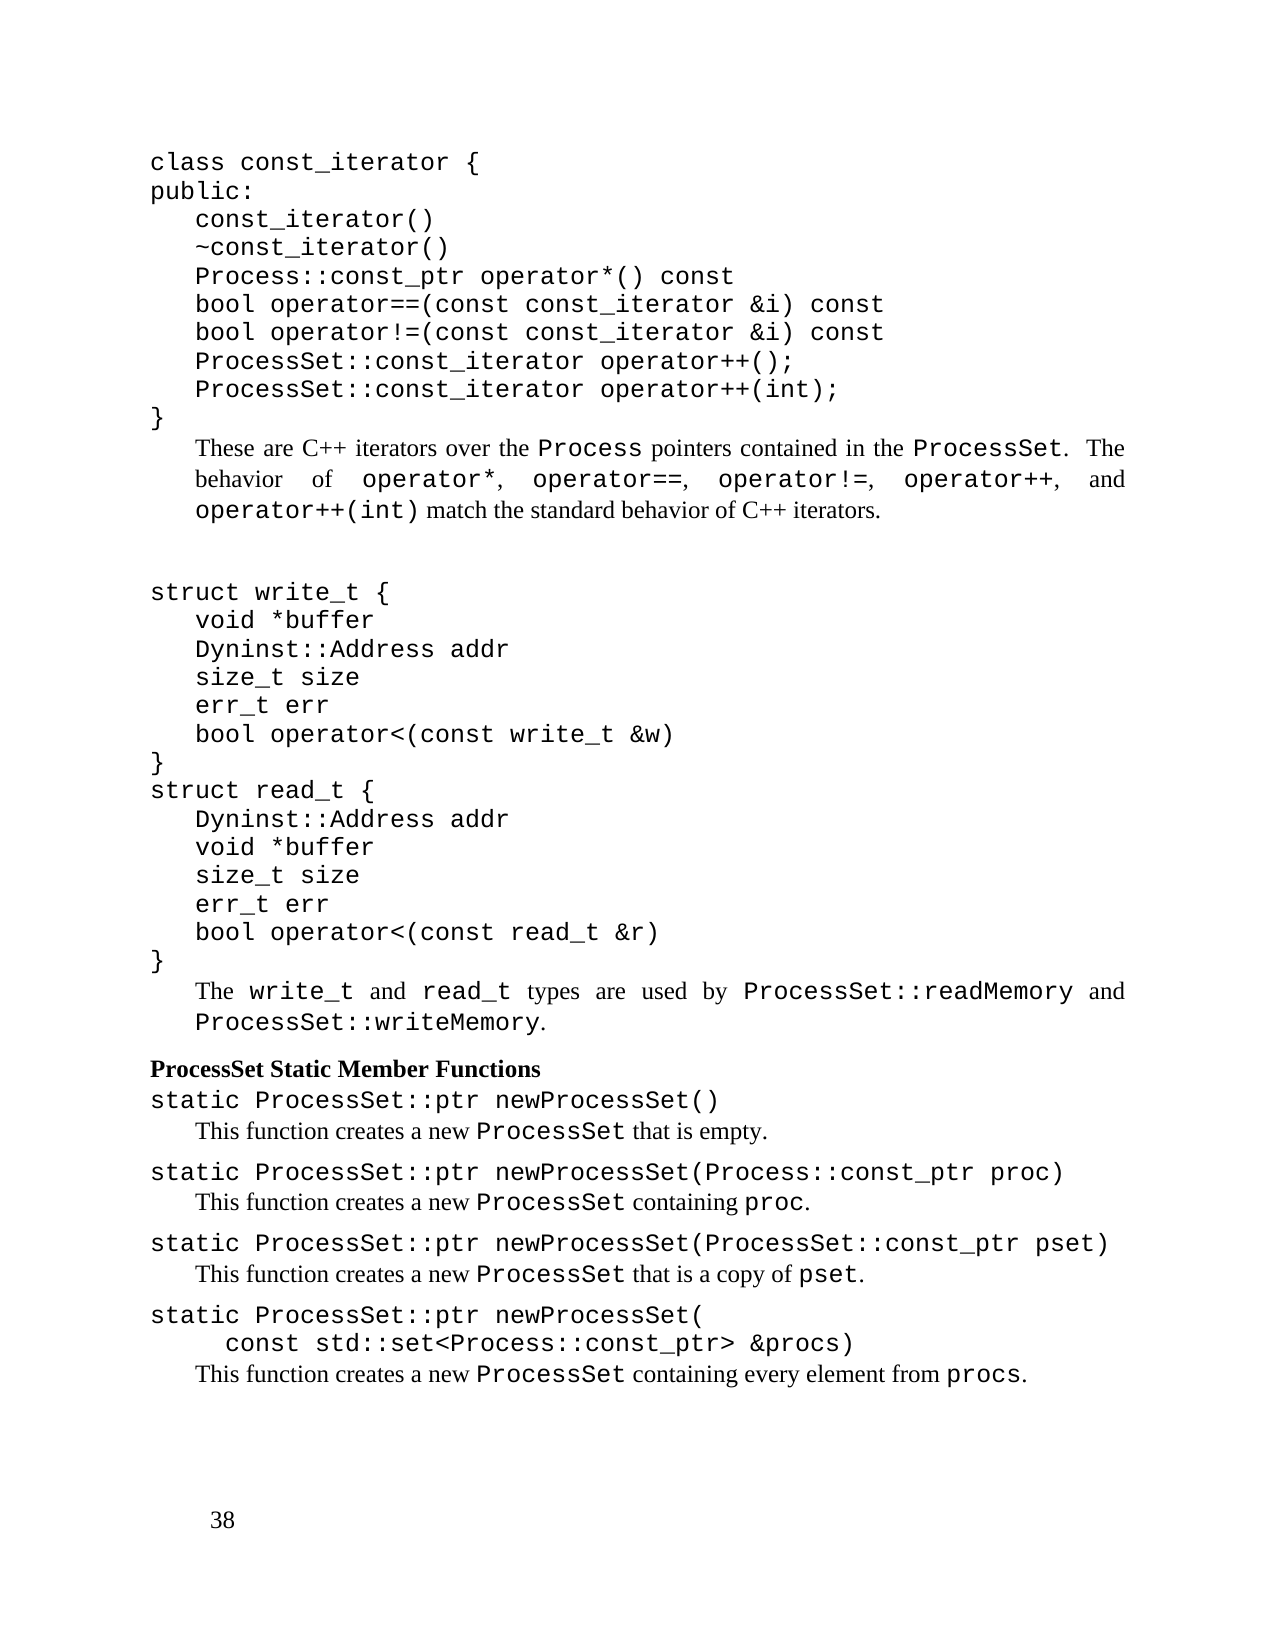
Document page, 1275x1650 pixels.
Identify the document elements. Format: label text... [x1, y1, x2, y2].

text ProcessSet::const_iterator operator++(); [150, 348, 1125, 377]
text } [150, 405, 1125, 433]
text static ProcessSet::ptr newProcessSet(Process::const_ptr proc) [150, 1159, 1125, 1187]
text } [150, 749, 1125, 778]
text void *buffer [150, 834, 1125, 863]
text This function creates a new ProcessSet containing proc. [195, 1187, 1125, 1218]
text public: [150, 178, 1125, 207]
text The write_t and read_t types are used by ProcessSet::readMemory and ProcessSet::writeMemory. [195, 976, 1125, 1038]
text size_t size [150, 863, 1125, 891]
text These are C++ iterators over the Process pointers contained in the ProcessSet. The behavior of operator*, operator==, operator!=, operator++, and operator++(int) match the standard behavior of C++ iterators. [195, 433, 1125, 526]
text bool operator<(const write_t &w) [150, 721, 1125, 749]
text const_iterator() [150, 207, 1125, 235]
text bool operator!=(const const_iterator &i) const [150, 320, 1125, 348]
text ProcessSet::const_iterator operator++(int); [150, 377, 1125, 405]
text void *buffer [150, 608, 1125, 636]
text static ProcessSet::ptr newProcessSet( const std::set<Process::const_ptr> &procs) [150, 1302, 1125, 1359]
text err_t err [150, 891, 1125, 919]
text This function creates a new ProcessSet containing every element from procs. [195, 1359, 1125, 1390]
text This function creates a new ProcessSet that is a copy of pset. [195, 1259, 1125, 1290]
text static ProcessSet::ptr newProcessSet(ProcessSet::const_ptr pset) [150, 1231, 1125, 1259]
text bool operator==(const const_iterator &i) const [150, 292, 1125, 320]
text struct write_t { [150, 579, 1125, 608]
text This function creates a new ProcessSet that is empty. [195, 1116, 1125, 1147]
subtitle ProcessSet Static Member Functions [150, 1054, 1125, 1083]
text struct read_t { [150, 778, 1125, 806]
text Dyninst::Address addr [150, 636, 1125, 664]
text static ProcessSet::ptr newProcessSet() [150, 1087, 1125, 1116]
text Process::const_ptr operator*() const [150, 263, 1125, 292]
text ~const_iterator() [150, 235, 1125, 263]
text } [150, 948, 1125, 976]
text class const_iterator { [150, 150, 1125, 178]
text bool operator<(const read_t &r) [150, 919, 1125, 948]
text err_t err [150, 693, 1125, 721]
text size_t size [150, 664, 1125, 693]
text Dyninst::Address addr [150, 806, 1125, 834]
